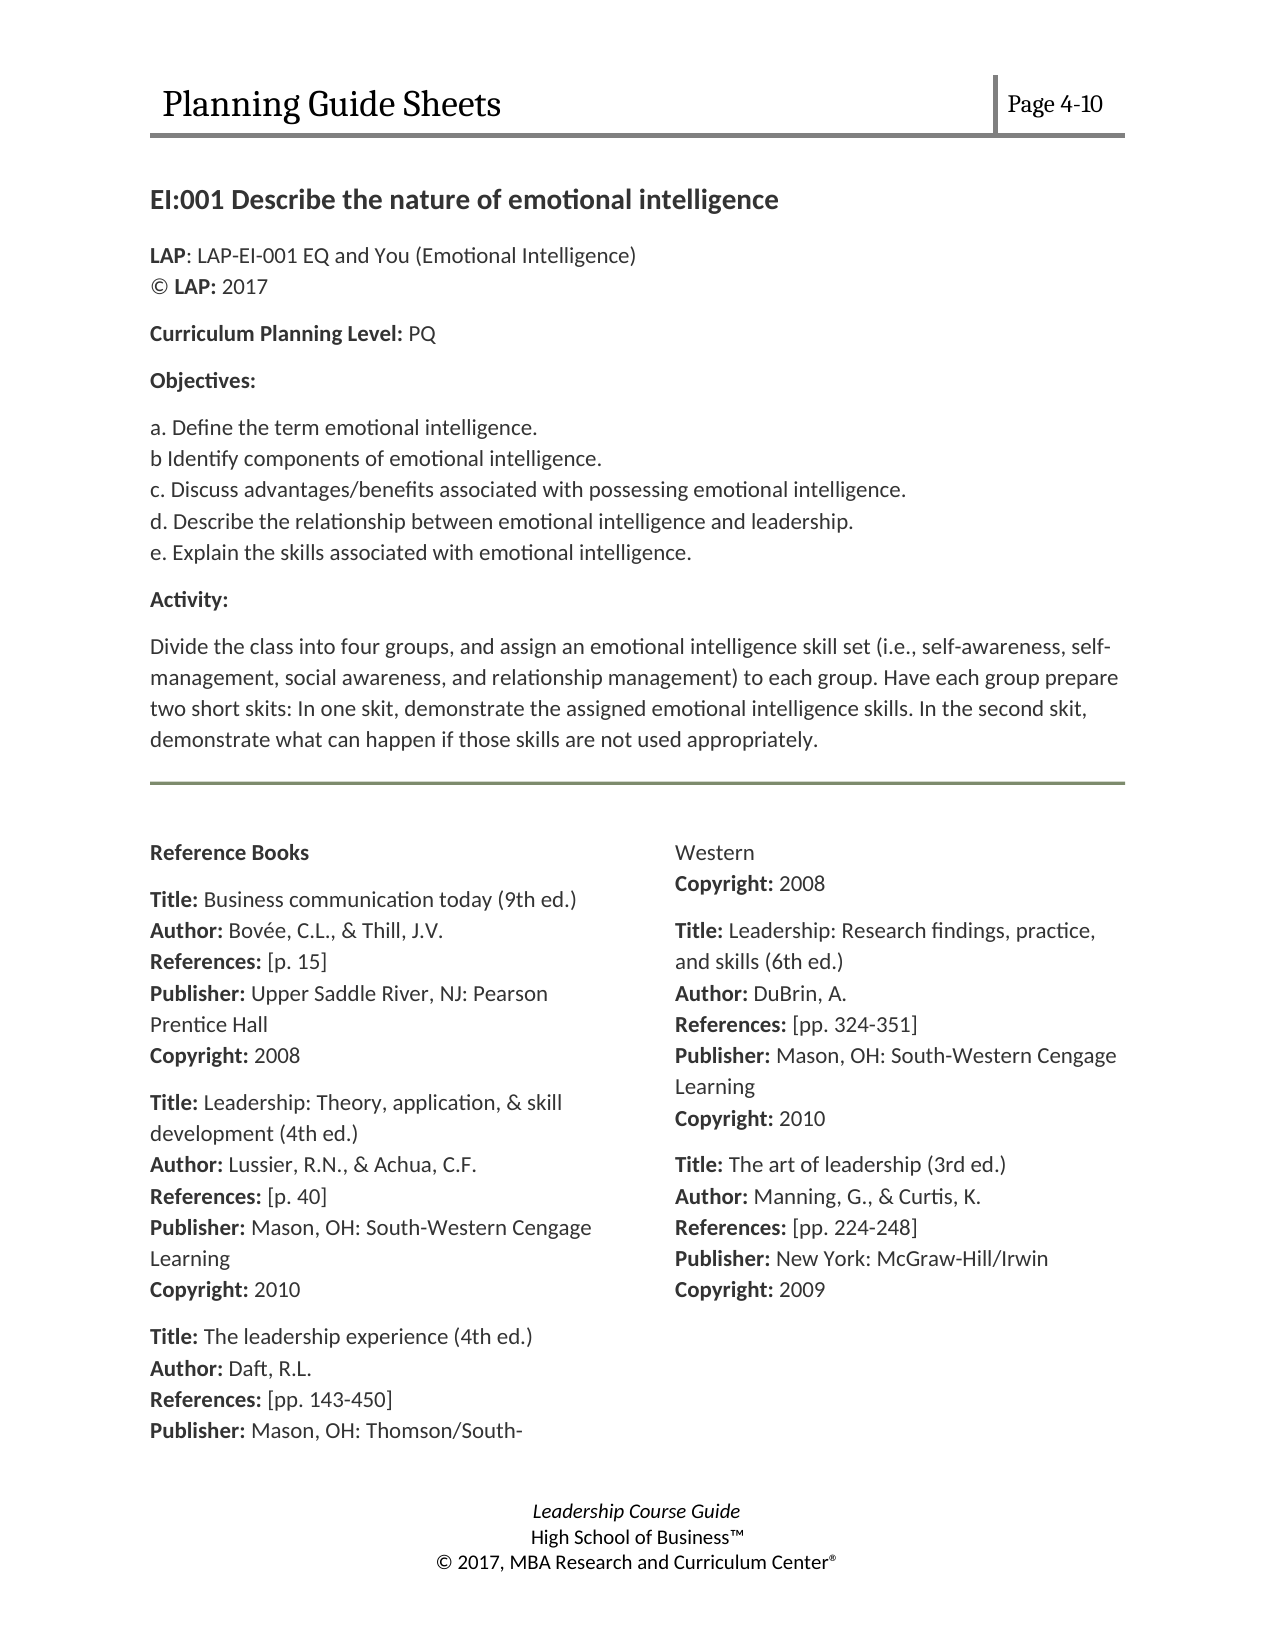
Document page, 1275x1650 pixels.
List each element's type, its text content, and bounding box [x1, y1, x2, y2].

text Title: The leadership experience (4th ed.) Author: Daft, R.L. References: [pp. 143-450] Publisher: Mason, OH: Thomson/South-Western Copyright: 2008 [150, 1319, 600, 1444]
text Reference Books [150, 835, 600, 866]
text Title: Leadership: Research findings, practice, and skills (6th ed.) Author: DuBrin, A. References: [pp. 324-351] Publisher: Mason, OH: South-Western Cengage Learning Copyright: 2010 [675, 913, 1125, 1132]
text Curriculum Planning Level: PQ [150, 316, 1125, 347]
text Title: Leadership: Theory, application, & skill development (4th ed.) Author: Lussier, R.N., & Achua, C.F. References: [p. 40] Publisher: Mason, OH: South-Western Cengage Learning Copyright: 2010 [150, 1085, 600, 1304]
text Divide the class into four groups, and assign an emotional intelligence skill set (i.e., self-awareness, self-management, social awareness, and relationship management) to each group. Have each group prepare two short skits: In one skit, demonstrate the assigned emotional intelligence skills. In the second skit, demonstrate what can happen if those skills are not used appropriately. [150, 629, 1125, 754]
text Title: Business communication today (9th ed.) Author: Bovée, C.L., & Thill, J.V. References: [p. 15] Publisher: Upper Saddle River, NJ: Pearson Prentice Hall Copyright: 2008 [150, 882, 600, 1069]
text Title: The art of leadership (3rd ed.) Author: Manning, G., & Curtis, K. References: [pp. 224-248] Publisher: New York: McGraw-Hill/Irwin Copyright: 2009 [675, 1147, 1125, 1304]
text Activity: [150, 582, 1125, 613]
text Title: The leadership experience (4th ed.) Author: Daft, R.L. References: [pp. 143-450] Publisher: Mason, OH: Thomson/South-Western Copyright: 2008 [675, 835, 1125, 897]
text a. Define the term emotional intelligence. b Identify components of emotional intelligence. c. Discuss advantages/benefits associated with possessing emotional intelligence. d. Describe the relationship between emotional intelligence and leadership. e. Explain the skills associated with emotional intelligence. [150, 410, 1125, 566]
text LAP: LAP-EI-001 EQ and You (Emotional Intelligence) © LAP: 2017 [150, 238, 1125, 301]
text Objectives: [150, 363, 1125, 394]
text EI:001 Describe the nature of emotional intelligence [150, 181, 1125, 217]
